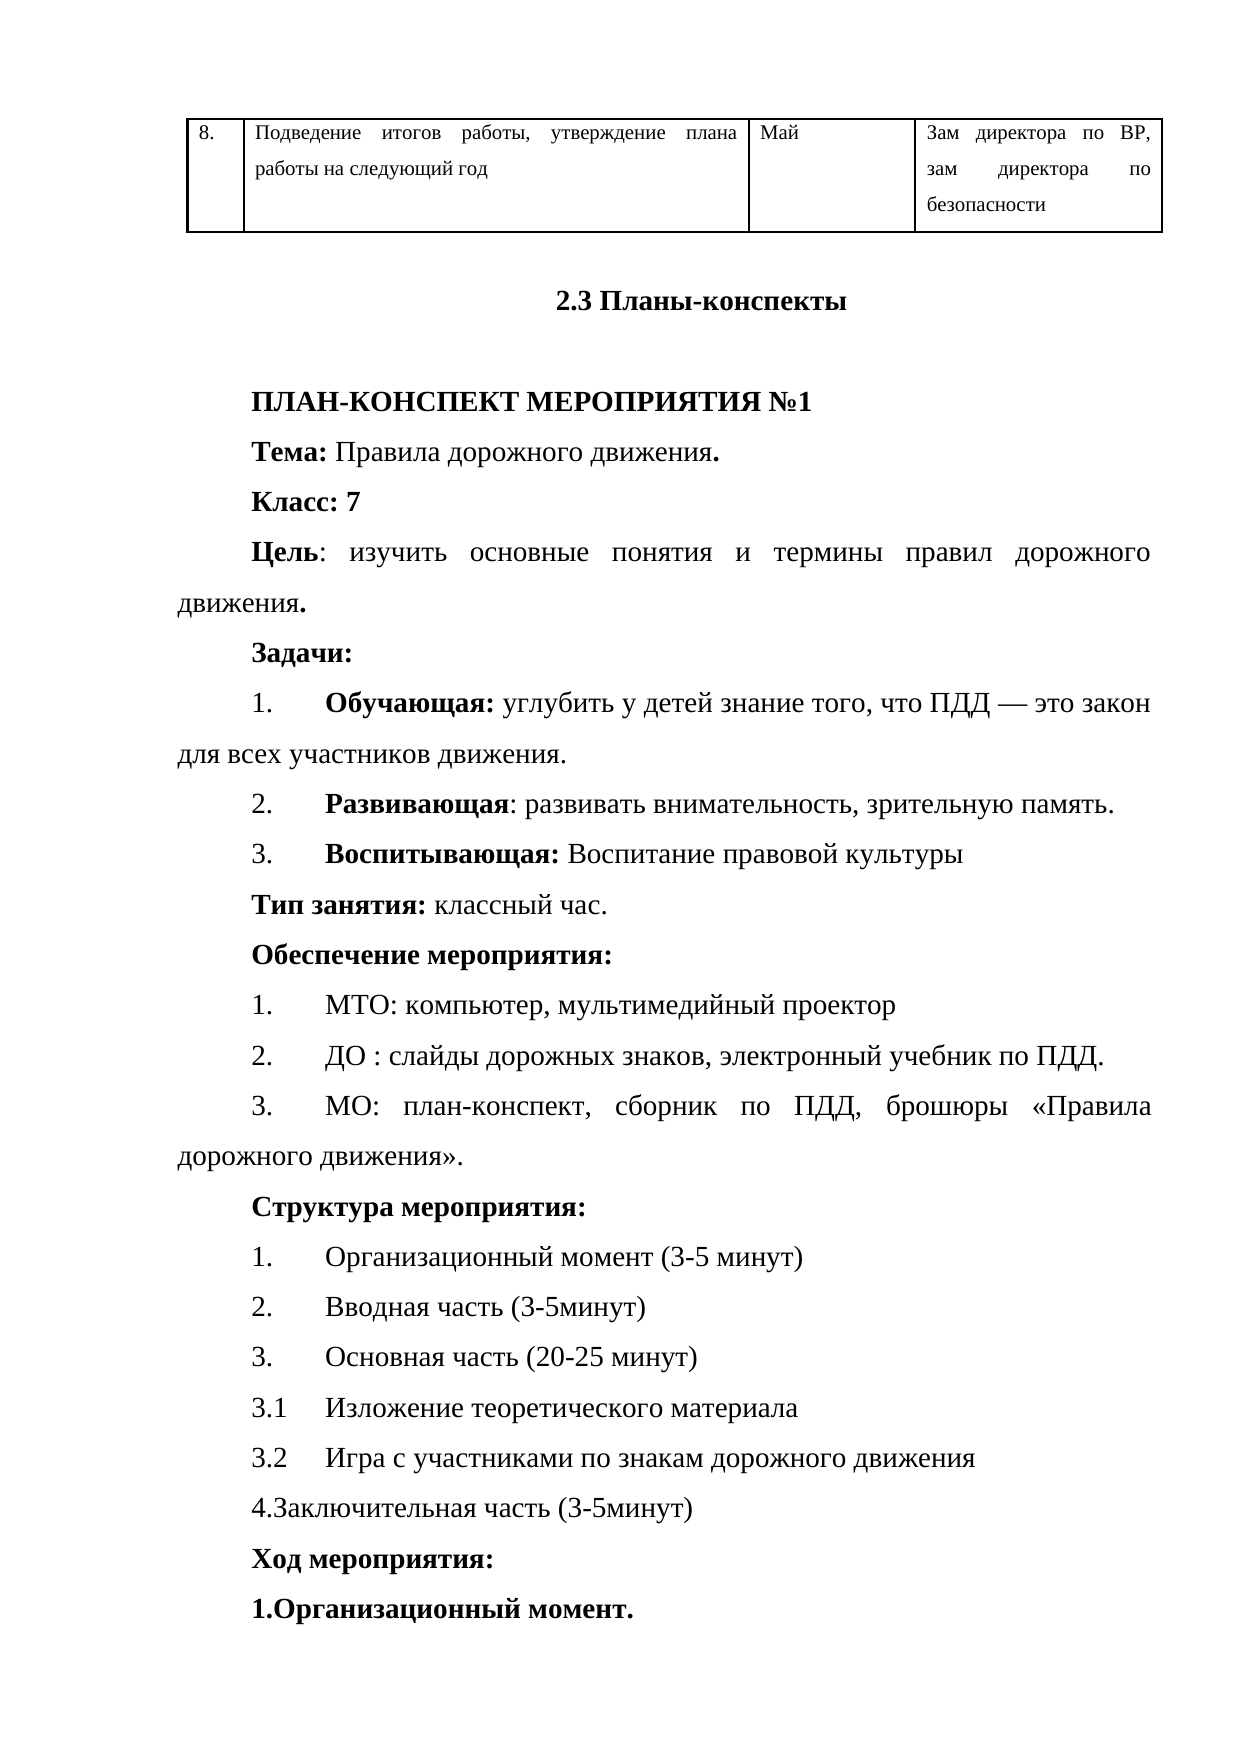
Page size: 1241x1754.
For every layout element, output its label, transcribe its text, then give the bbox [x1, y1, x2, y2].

table_cell 8. [189, 120, 243, 231]
text 1.Организационный момент. [177, 1591, 1152, 1625]
list МТО: компьютер, мультимедийный проектор [177, 987, 1152, 1021]
list МО: план-конспект, сборник по ПДД, брошюры «Правила дорожного движения». [177, 1088, 1152, 1172]
list ДО : слайды дорожных знаков, электронный учебник по ПДД. [177, 1038, 1152, 1071]
text Цель: изучить основные понятия и термины правил дорожного движения. [177, 534, 1152, 618]
list Развивающая: развивать внимательность, зрительную память. [177, 786, 1152, 820]
text Задачи: [177, 635, 1152, 669]
list Воспитывающая: Воспитание правовой культуры [177, 836, 1152, 870]
list Вводная часть (3-5минут) [177, 1289, 1152, 1323]
list Изложение теоретического материала [177, 1390, 1152, 1423]
text Тип занятия: классный час. [177, 887, 1152, 920]
list Обучающая: углубить у детей знание того, что ПДД — это закон для всех участников движения. [177, 686, 1152, 769]
list Организационный момент (3-5 минут) [177, 1239, 1152, 1272]
text Тема: Правила дорожного движения. [177, 434, 1152, 467]
list Игра с участниками по знакам дорожного движения [177, 1440, 1152, 1474]
text Класс: 7 [177, 484, 1152, 518]
table_cell Зам директора по ВР, зам директора по безопасности [916, 120, 1161, 231]
table_cell Подведение итогов работы, утверждение плана работы на следующий год [245, 120, 748, 231]
text 2.3 Планы-конспекты [177, 283, 1152, 317]
text План-конспект мероприятия №1 [177, 384, 1152, 417]
list 4.Заключительная часть (3-5минут) [177, 1491, 1152, 1524]
text Ход мероприятия: [177, 1541, 1152, 1574]
text Обеспечение мероприятия: [177, 937, 1152, 971]
text Структура мероприятия: [177, 1189, 1152, 1222]
list Основная часть (20-25 минут) [177, 1339, 1152, 1373]
table_cell Май [750, 120, 914, 231]
